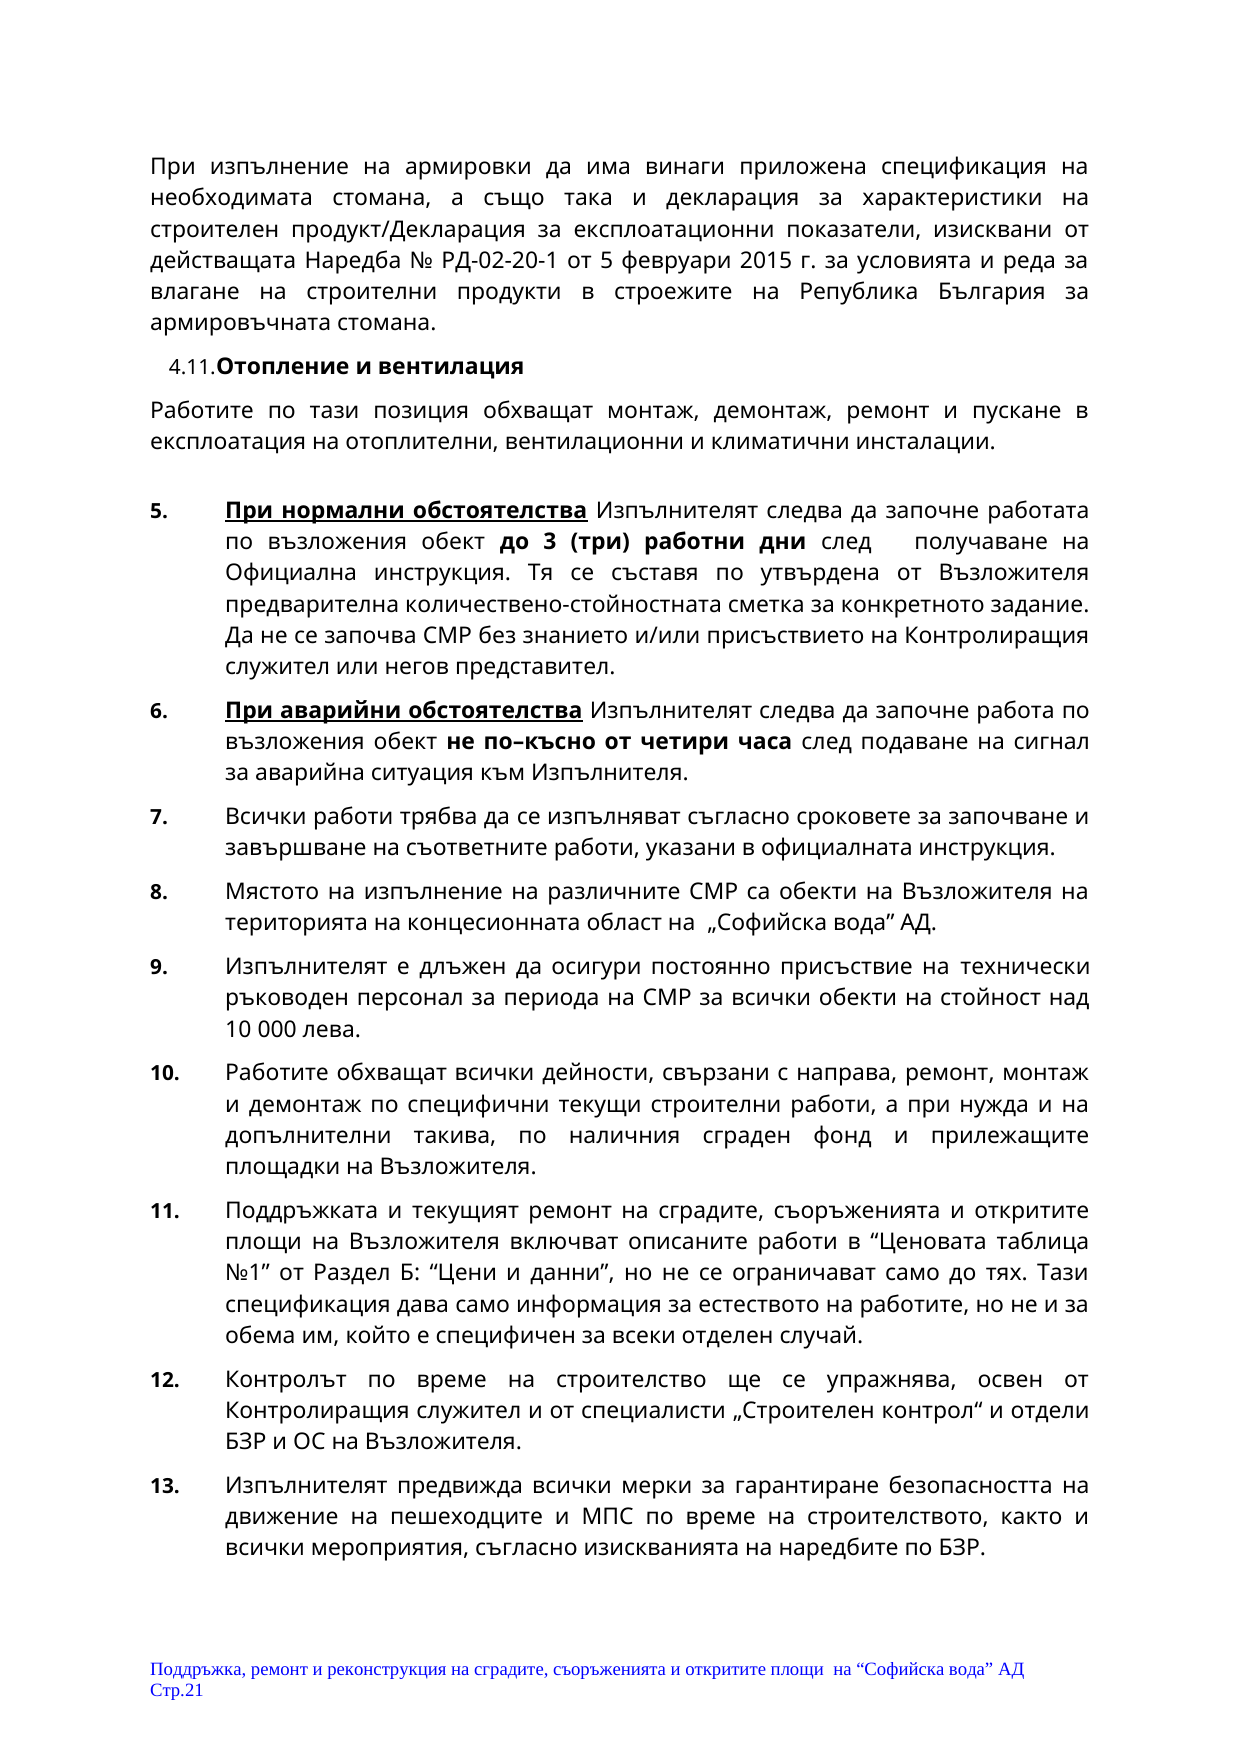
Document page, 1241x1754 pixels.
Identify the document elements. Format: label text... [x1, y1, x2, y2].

list Поддръжката и текущият ремонт на сградите, съоръженията и откритите площи на Възложителя включват описаните работи в “Ценовата таблица №1” от Раздел Б: “Цени и данни”, но не се ограничават само до тях. Тази спецификация дава само информация за естеството на работите, но не и за обема им, който е специфичен за всеки отделен случай. [150, 1194, 1090, 1350]
list При нормални обстоятелства Изпълнителят следва да започне работата по възложения обект до 3 (три) работни дни след получаване на Официална инструкция. Тя се съставя по утвърдена от Възложителя предварителна количествено-стойностната сметка за конкретното задание. Да не се започва СМР без знанието и/или присъствието на Контролиращия служител или негов представител. [150, 494, 1090, 681]
list При аварийни обстоятелства Изпълнителят следва да започне работа по възложения обект не по–късно от четири часа след подаване на сигнал за аварийна ситуация към Изпълнителя. [150, 694, 1090, 787]
text При изпълнение на армировки да има винаги приложена спецификация на необходимата стомана, а също така и декларация за характеристики на строителен продукт/Декларация за експлоатационни показатели, изисквани от действащата Наредба № РД-02-20-1 от 5 февруари 2015 г. за условията и реда за влагане на строителни продукти в строежите на Република България за армировъчната стомана. [150, 150, 1090, 337]
list Изпълнителят е длъжен да осигури постоянно присъствие на технически ръководен персонал за периода на СМР за всички обекти на стойност над 10 000 лева. [150, 950, 1090, 1044]
list Изпълнителят предвижда всички мерки за гарантиране безопасността на движение на пешеходците и МПС по време на строителството, както и всички мероприятия, съгласно изискванията на наредбите по БЗР. [150, 1469, 1090, 1562]
list Работите обхващат всички дейности, свързани с направа, ремонт, монтаж и демонтаж по специфични текущи строителни работи, а при нужда и на допълнителни такива, по наличния сграден фонд и прилежащите площадки на Възложителя. [150, 1056, 1090, 1181]
list Отопление и вентилация [169, 350, 1090, 381]
list Контролът по време на строителство ще се упражнява, освен от Контролиращия служител и от специалисти „Строителен контрол“ и отдели БЗР и ОС на Възложителя. [150, 1362, 1090, 1456]
list Мястото на изпълнение на различните СМР са обекти на Възложителя на територията на концесионната област на „Софийска вода” АД. [150, 875, 1090, 937]
text Работите по тази позиция обхващат монтаж, демонтаж, ремонт и пускане в експлоатация на отоплителни, вентилационни и климатични инсталации. [150, 394, 1090, 456]
list Всички работи трябва да се изпълняват съгласно сроковете за започване и завършване на съответните работи, указани в официалната инструкция. [150, 800, 1090, 862]
